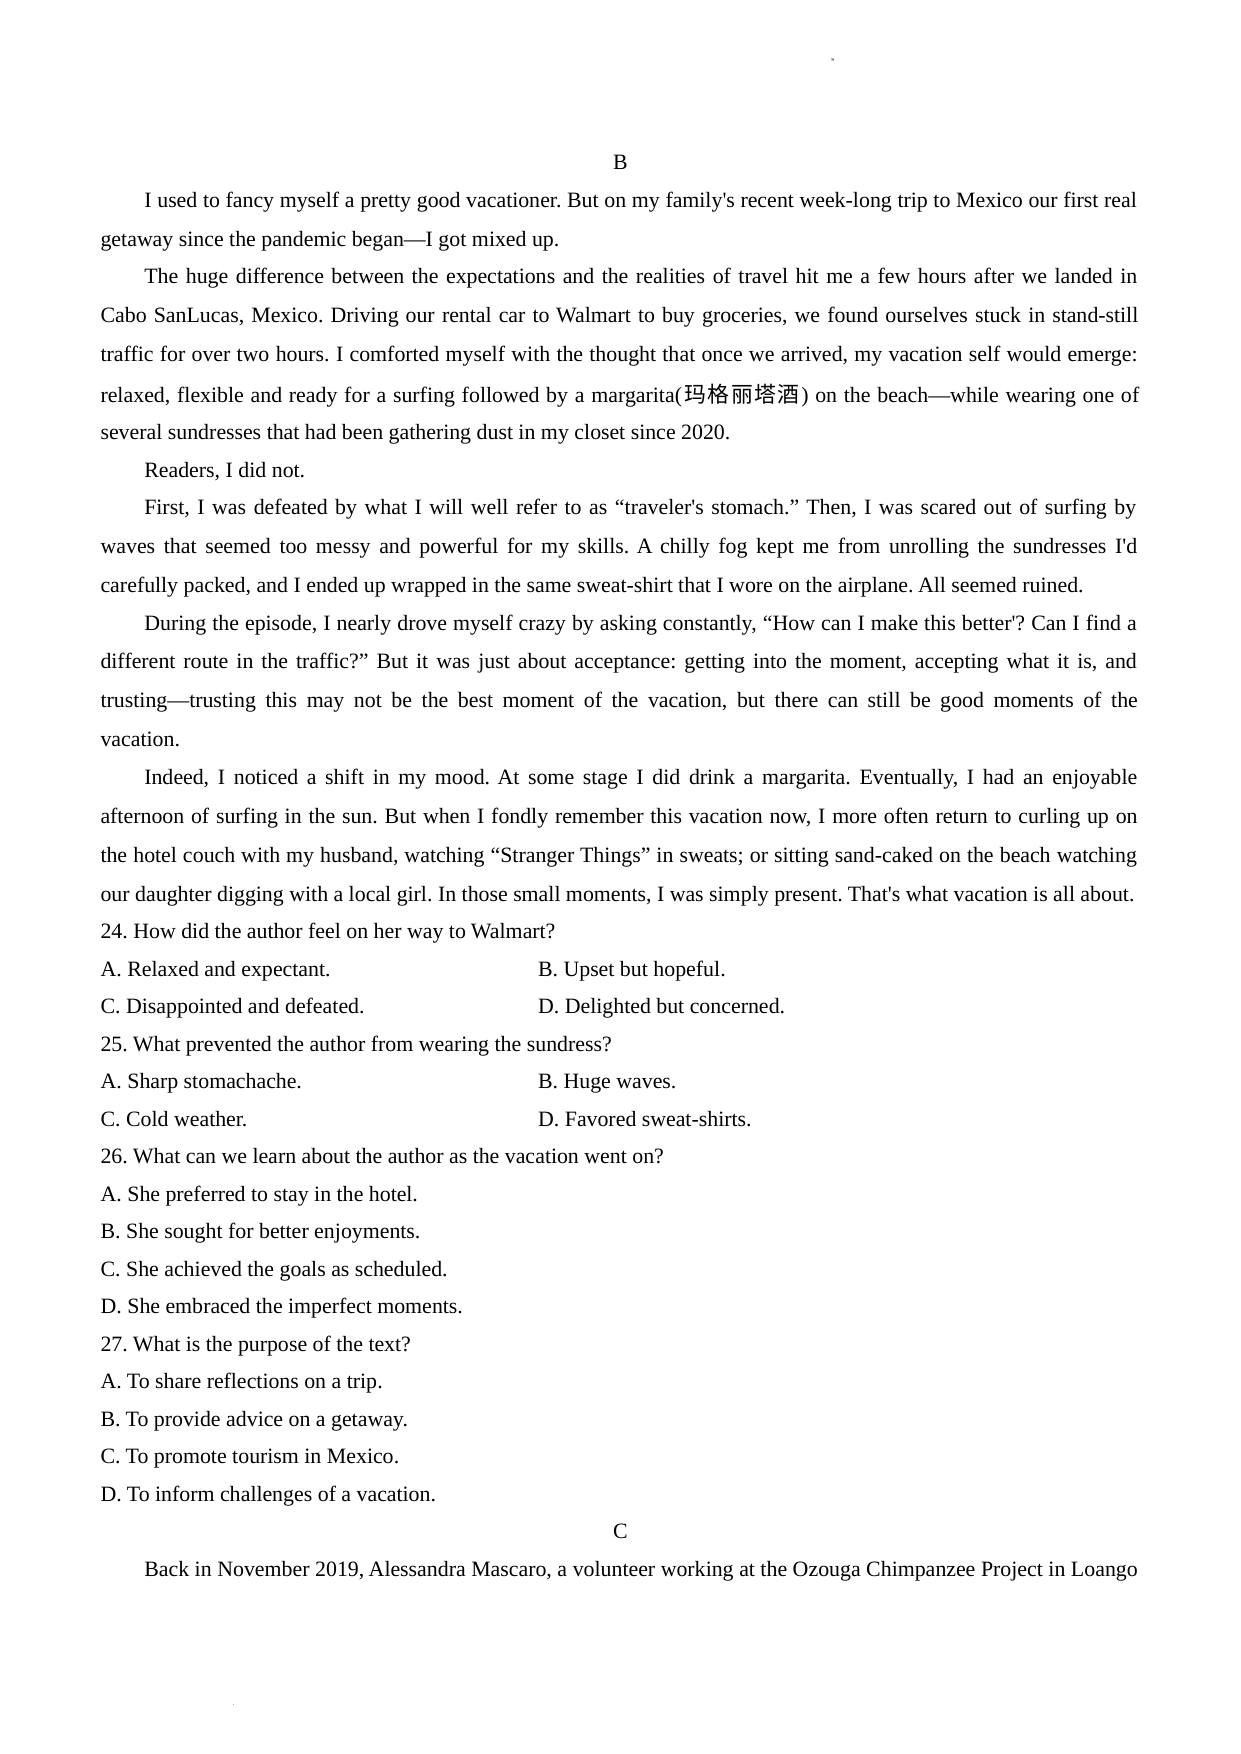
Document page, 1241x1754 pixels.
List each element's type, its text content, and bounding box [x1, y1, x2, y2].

text 27. What is the purpose of the text? [100, 1327, 1140, 1360]
text D. To inform challenges of a vacation. [100, 1477, 1140, 1510]
text C. To promote tourism in Mexico. [100, 1440, 1140, 1472]
text I used to fancy myself a pretty good vacationer. But on my family's recent week-long trip to Mexico our first real getaway since the pandemic began—I got mixed up. [100, 183, 1140, 255]
text C. Disappointed and defeated. D. Delighted but concerned. [100, 990, 1140, 1022]
text B [100, 146, 1140, 178]
text D. She embraced the imperfect moments. [100, 1290, 1140, 1322]
text A. She preferred to stay in the hotel. [100, 1177, 1140, 1210]
text A. Sharp stomachache. B. Huge waves. [100, 1065, 1140, 1097]
text Readers, I did not. [100, 453, 1140, 486]
text A. Relaxed and expectant. B. Upset but hopeful. [100, 952, 1140, 985]
text First, I was defeated by what I will well refer to as “traveler's stomach.” Then, I was scared out of surfing by waves that seemed too messy and powerful for my skills. A chilly fog kept me from unrolling the sundresses I'd carefully packed, and I ended up wrapped in the same sweat-shirt that I wore on the airplane. All seemed ruined. [100, 491, 1140, 601]
text The huge difference between the expectations and the realities of travel hit me a few hours after we landed in Cabo SanLucas, Mexico. Driving our rental car to Walmart to buy groceries, we found ourselves stuck in stand-still traffic for over two hours. I comforted myself with the thought that once we arrived, my vacation self would emerge: relaxed, flexible and ready for a surfing followed by a margarita(玛格丽塔酒) on the beach—while wearing one of several sundresses that had been gathering dust in my closet since 2020. [100, 260, 1140, 448]
text C. She achieved the goals as scheduled. [100, 1252, 1140, 1285]
text B. To provide advice on a getaway. [100, 1402, 1140, 1435]
text Indeed, I noticed a shift in my mood. At some stage I did drink a margarita. Eventually, I had an enjoyable afternoon of surfing in the sun. But when I fondly remember this vacation now, I more often return to curling up on the hotel couch with my husband, watching “Stranger Things” in sweats; or sitting sand-caked on the beach watching our daughter digging with a local girl. In those small moments, I was simply present. That's what vacation is all about. [100, 760, 1140, 910]
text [100, 1552, 1140, 1585]
text C [100, 1515, 1140, 1547]
text 25. What prevented the author from wearing the sundress? [100, 1027, 1140, 1060]
text B. She sought for better enjoyments. [100, 1215, 1140, 1247]
text 24. How did the author feel on her way to Walmart? [100, 915, 1140, 947]
text During the episode, I nearly drove myself crazy by asking constantly, “How can I make this better'? Can I find a different route in the traffic?” But it was just about acceptance: getting into the moment, accepting what it is, and trusting—trusting this may not be the best moment of the vacation, but there can still be good moments of the vacation. [100, 606, 1140, 755]
text A. To share reflections on a trip. [100, 1365, 1140, 1397]
text 26. What can we learn about the author as the vacation went on? [100, 1140, 1140, 1172]
text C. Cold weather. D. Favored sweat-shirts. [100, 1102, 1140, 1135]
